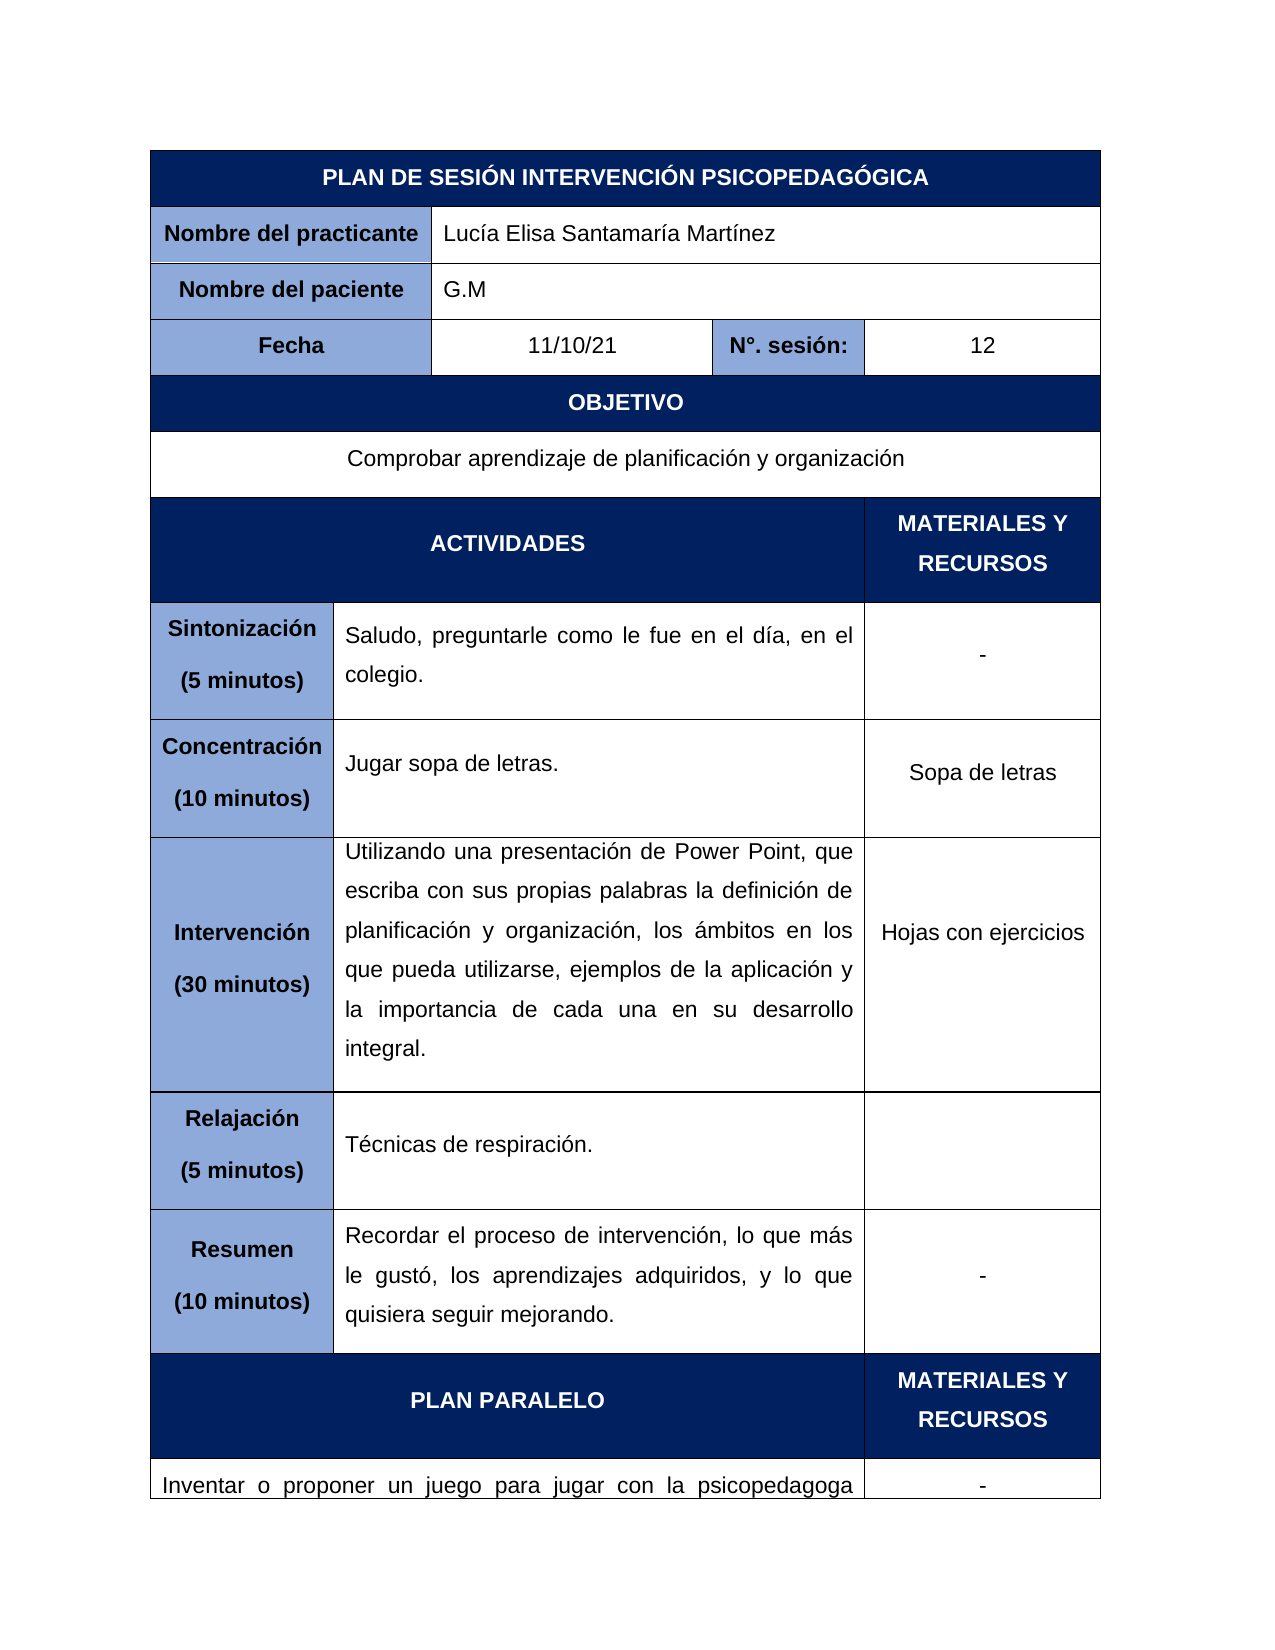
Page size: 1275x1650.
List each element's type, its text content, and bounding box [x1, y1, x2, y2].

table_cell Resumen (10 minutos) [151, 1210, 333, 1353]
table_cell Sopa de letras [865, 720, 1100, 837]
table_cell MATERIALES Y RECURSOS [865, 498, 1100, 602]
table_cell - [865, 603, 1100, 719]
table_cell Hojas con ejercicios [865, 838, 1100, 1091]
table_cell ACTIVIDADES [151, 498, 864, 602]
table_cell N°. sesión: [713, 320, 864, 375]
table_cell PLAN PARALELO [151, 1354, 864, 1458]
table_cell Recordar el proceso de intervención, lo que más le gustó, los aprendizajes adquiridos, y lo que quisiera seguir mejorando. [334, 1210, 864, 1353]
table_cell - [865, 1210, 1100, 1353]
table_cell G.M [432, 264, 1100, 319]
table_cell Sintonización (5 minutos) [151, 603, 333, 719]
table_cell OBJETIVO [151, 376, 1100, 431]
table_cell - [865, 1459, 1100, 1498]
table_cell Nombre del practicante [151, 207, 431, 262]
table_cell Técnicas de respiración. [334, 1093, 864, 1209]
table_cell Intervención (30 minutos) [151, 838, 333, 1091]
table_cell Concentración (10 minutos) [151, 720, 333, 837]
table_header PLAN DE SESIÓN INTERVENCIÓN PSICOPEDAGÓGICA [151, 151, 1100, 206]
table_cell Jugar sopa de letras. [334, 720, 864, 837]
table_cell Utilizando una presentación de Power Point, que escriba con sus propias palabras la definición de planificación y organización, los ámbitos en los que pueda utilizarse, ejemplos de la aplicación y la importancia de cada una en su desarrollo integral. [334, 838, 864, 1091]
table_cell Fecha [151, 320, 431, 375]
table_cell Saludo, preguntarle como le fue en el día, en el colegio. [334, 603, 864, 719]
table_cell [865, 1093, 1100, 1209]
table_cell Comprobar aprendizaje de planificación y organización [151, 432, 1100, 497]
table_cell 11/10/21 [432, 320, 712, 375]
table_cell Relajación (5 minutos) [151, 1093, 333, 1209]
table_cell Lucía Elisa Santamaría Martínez [432, 207, 1100, 262]
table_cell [151, 1459, 864, 1498]
table_cell 12 [865, 320, 1100, 375]
table_cell Nombre del paciente [151, 264, 431, 319]
table_cell MATERIALES Y RECURSOS [865, 1354, 1100, 1458]
